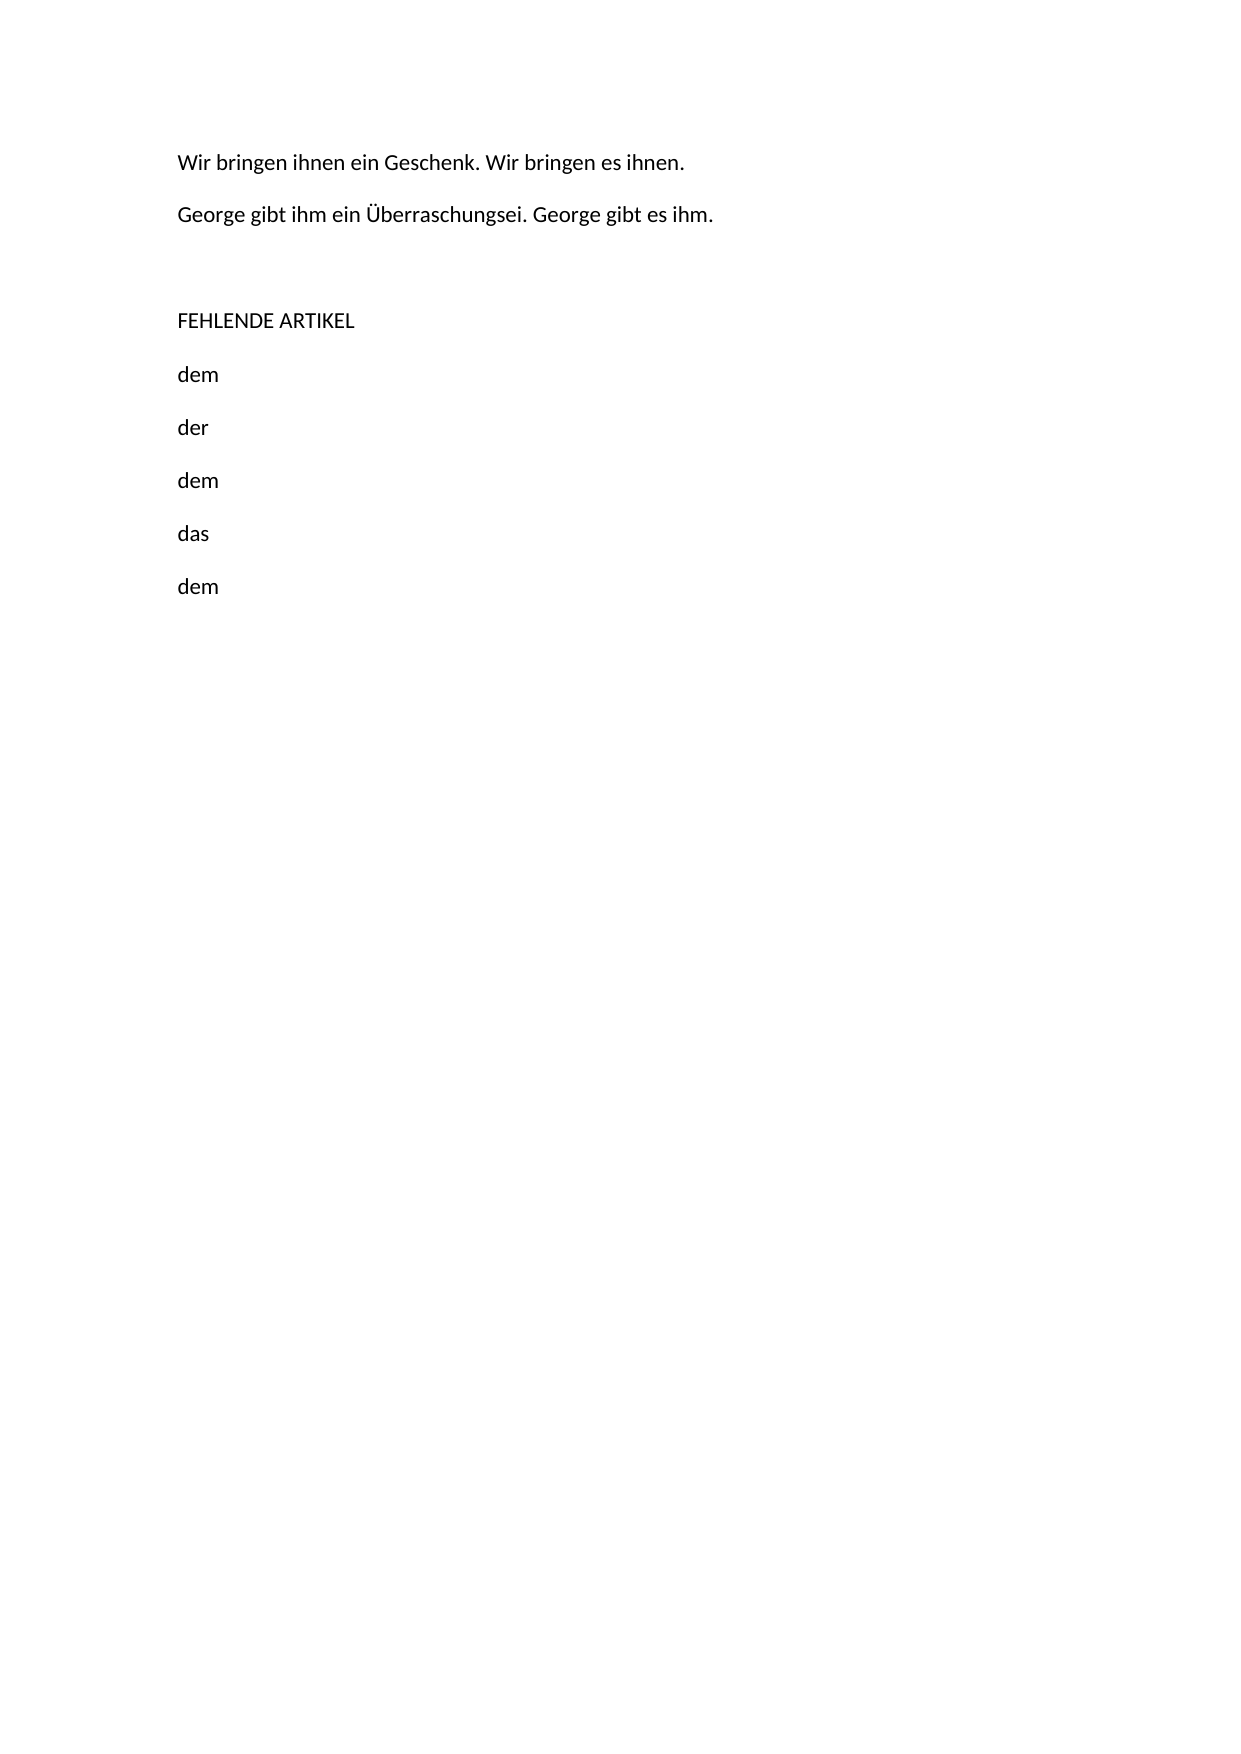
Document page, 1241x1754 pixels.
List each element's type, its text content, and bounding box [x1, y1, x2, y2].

text FEHLENDE ARTIKEL [177, 307, 1063, 335]
text dem [177, 466, 1063, 494]
text das [177, 519, 1063, 547]
text dem [177, 572, 1063, 600]
text Wir bringen ihnen ein Geschenk. Wir bringen es ihnen. [177, 148, 1063, 176]
text George gibt ihm ein Überraschungsei. George gibt es ihm. [177, 201, 1063, 229]
text dem [177, 360, 1063, 388]
text der [177, 413, 1063, 441]
